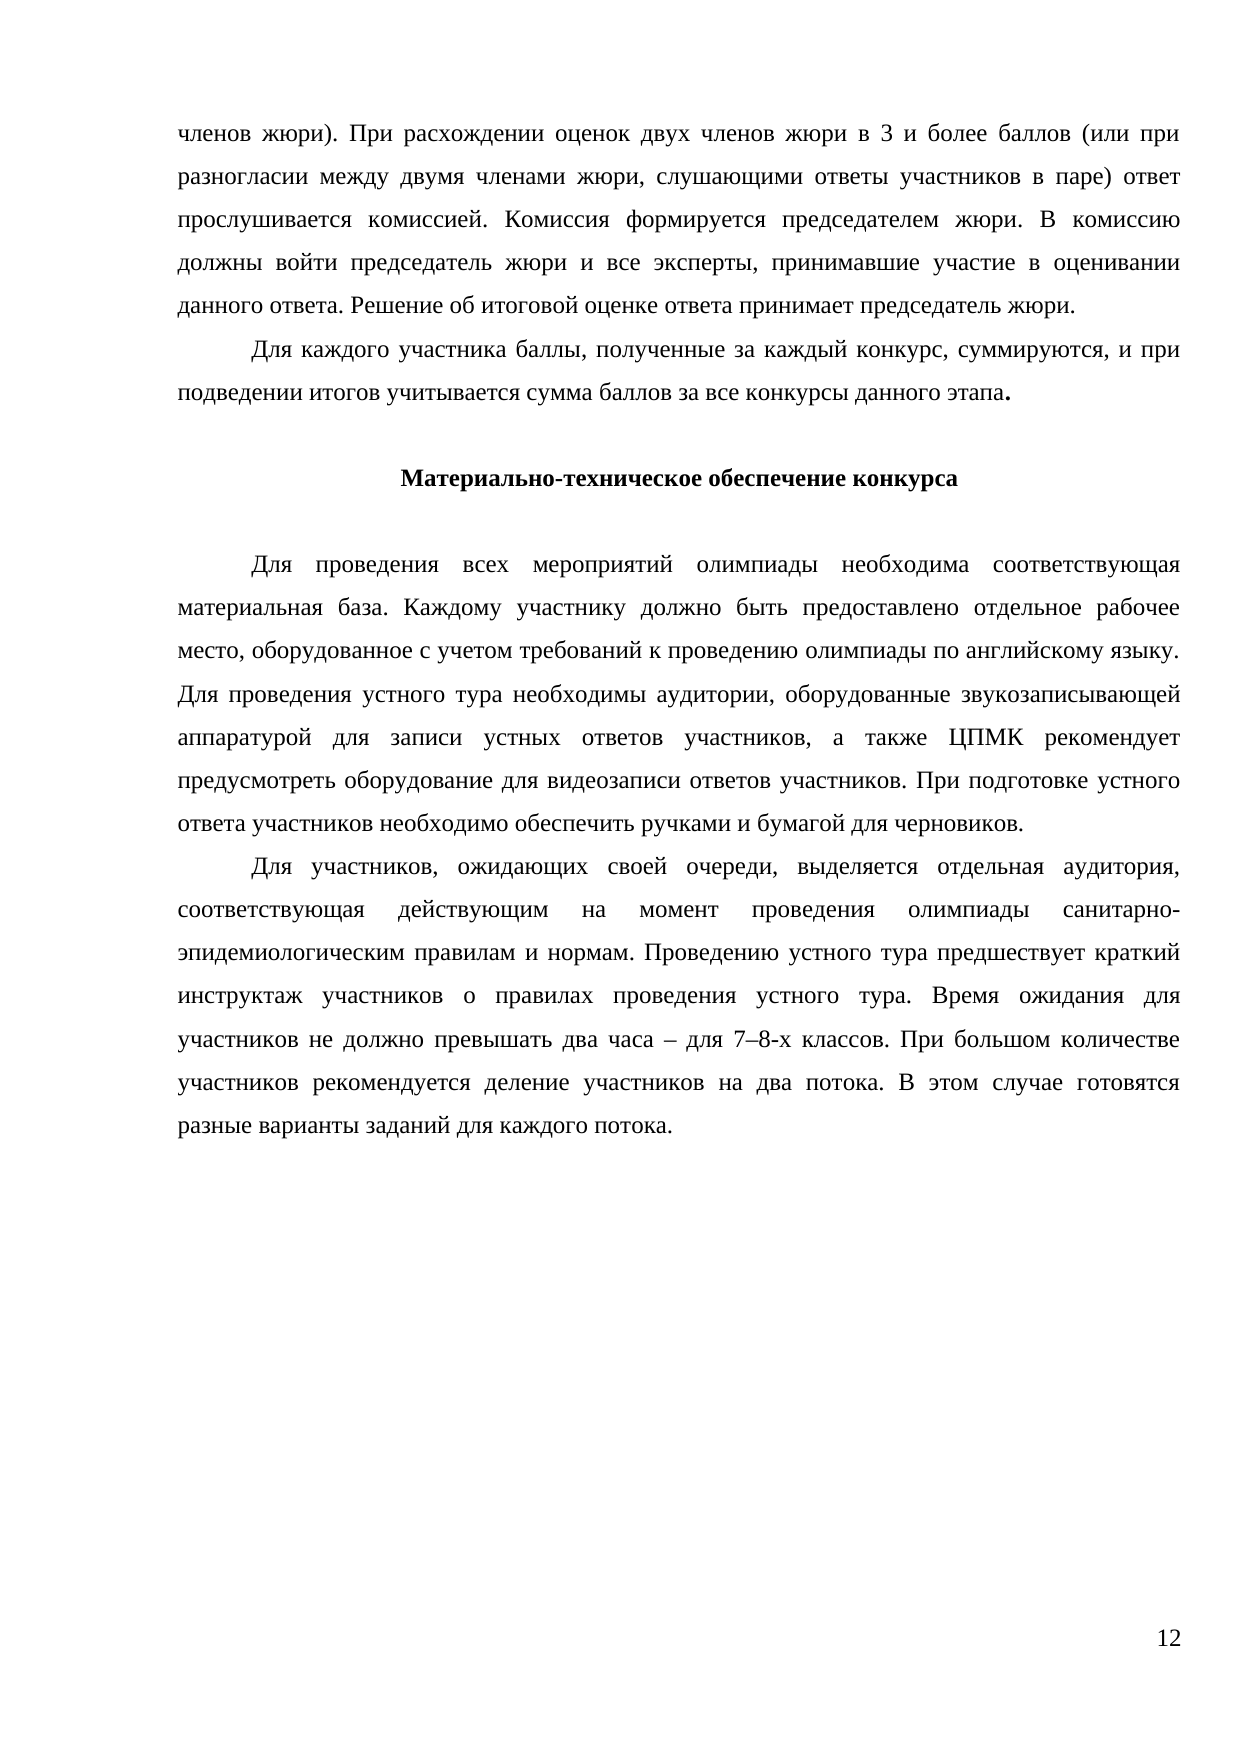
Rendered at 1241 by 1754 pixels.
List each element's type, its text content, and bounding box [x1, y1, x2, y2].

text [177, 118, 1181, 319]
text Для проведения всех мероприятий олимпиады необходима соответствующая материальная база. Каждому участнику должно быть предоставлено отдельное рабочее место, оборудованное с учетом требований к проведению олимпиады по английскому языку. Для проведения устного тура необходимы аудитории, оборудованные звукозаписывающей аппаратурой для записи устных ответов участников, а также ЦПМК рекомендует предусмотреть оборудование для видеозаписи ответов участников. При подготовке устного ответа участников необходимо обеспечить ручками и бумагой для черновиков. [177, 549, 1181, 837]
text Для участников, ожидающих своей очереди, выделяется отдельная аудитория, соответствующая действующим на момент проведения олимпиады санитарно-эпидемиологическим правилам и нормам. Проведению устного тура предшествует краткий инструктаж участников о правилах проведения устного тура. Время ожидания для участников не должно превышать два часа – для 7–8-х классов. При большом количестве участников рекомендуется деление участников на два потока. В этом случае готовятся разные варианты заданий для каждого потока. [177, 851, 1181, 1139]
text Для каждого участника баллы, полученные за каждый конкурс, суммируются, и при подведении итогов учитывается сумма баллов за все конкурсы данного этапа. [177, 334, 1181, 406]
text Материально-техническое обеспечение конкурса [177, 463, 1181, 492]
